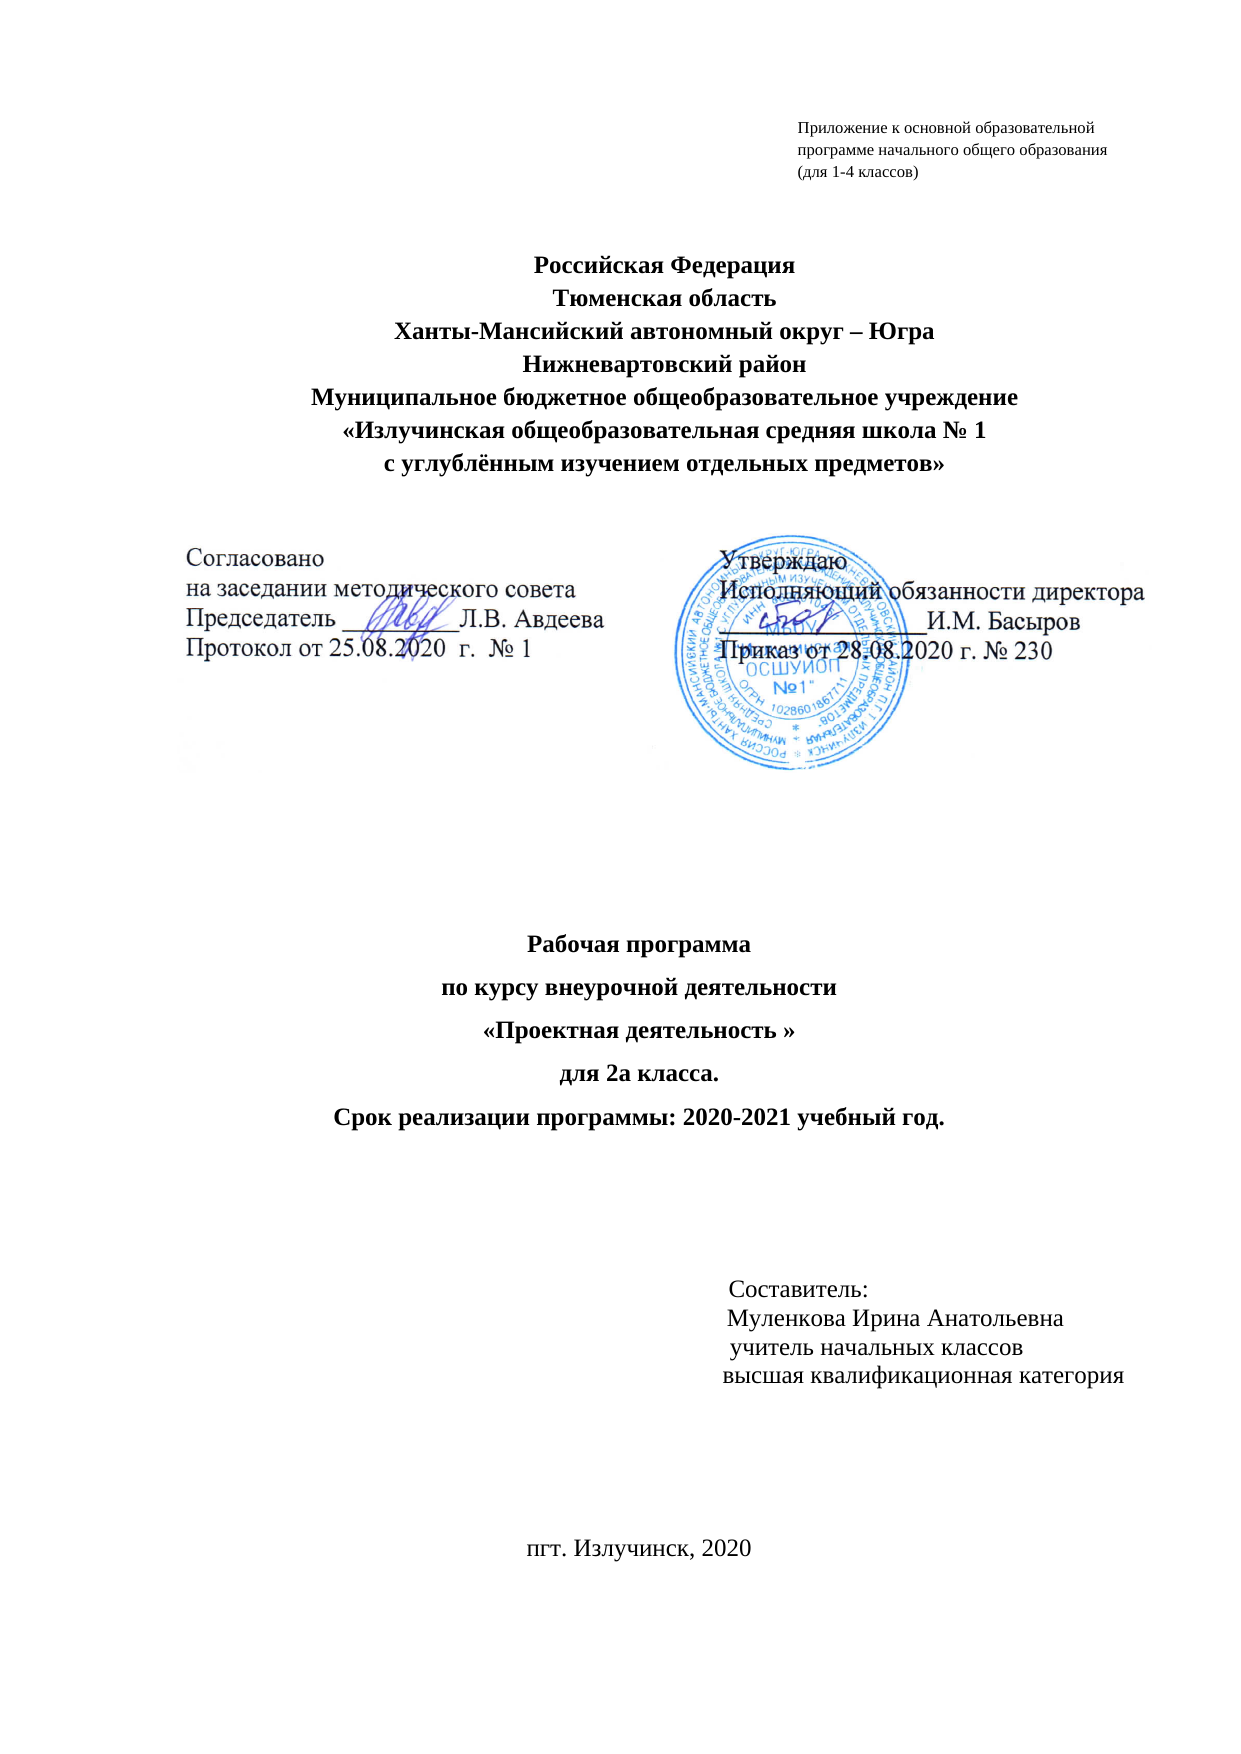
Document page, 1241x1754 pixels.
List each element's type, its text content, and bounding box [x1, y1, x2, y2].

text Приложение к основной образовательной программе начального общего образования [797, 118, 1152, 159]
table_header [118, 776, 1138, 1632]
text с углублённым изучением отдельных предметов» [177, 448, 1152, 477]
text Нижневартовский район [177, 349, 1152, 378]
text Муниципальное бюджетное общеобразовательное учреждение [177, 382, 1152, 411]
text Тюменская область [177, 283, 1152, 312]
text Российская Федерация [177, 250, 1152, 279]
text (для 1-4 классов) [797, 162, 1152, 181]
text «Излучинская общеобразовательная средняя школа № 1 [177, 415, 1152, 444]
text Ханты-Мансийский автономный округ – Югра [177, 316, 1152, 345]
